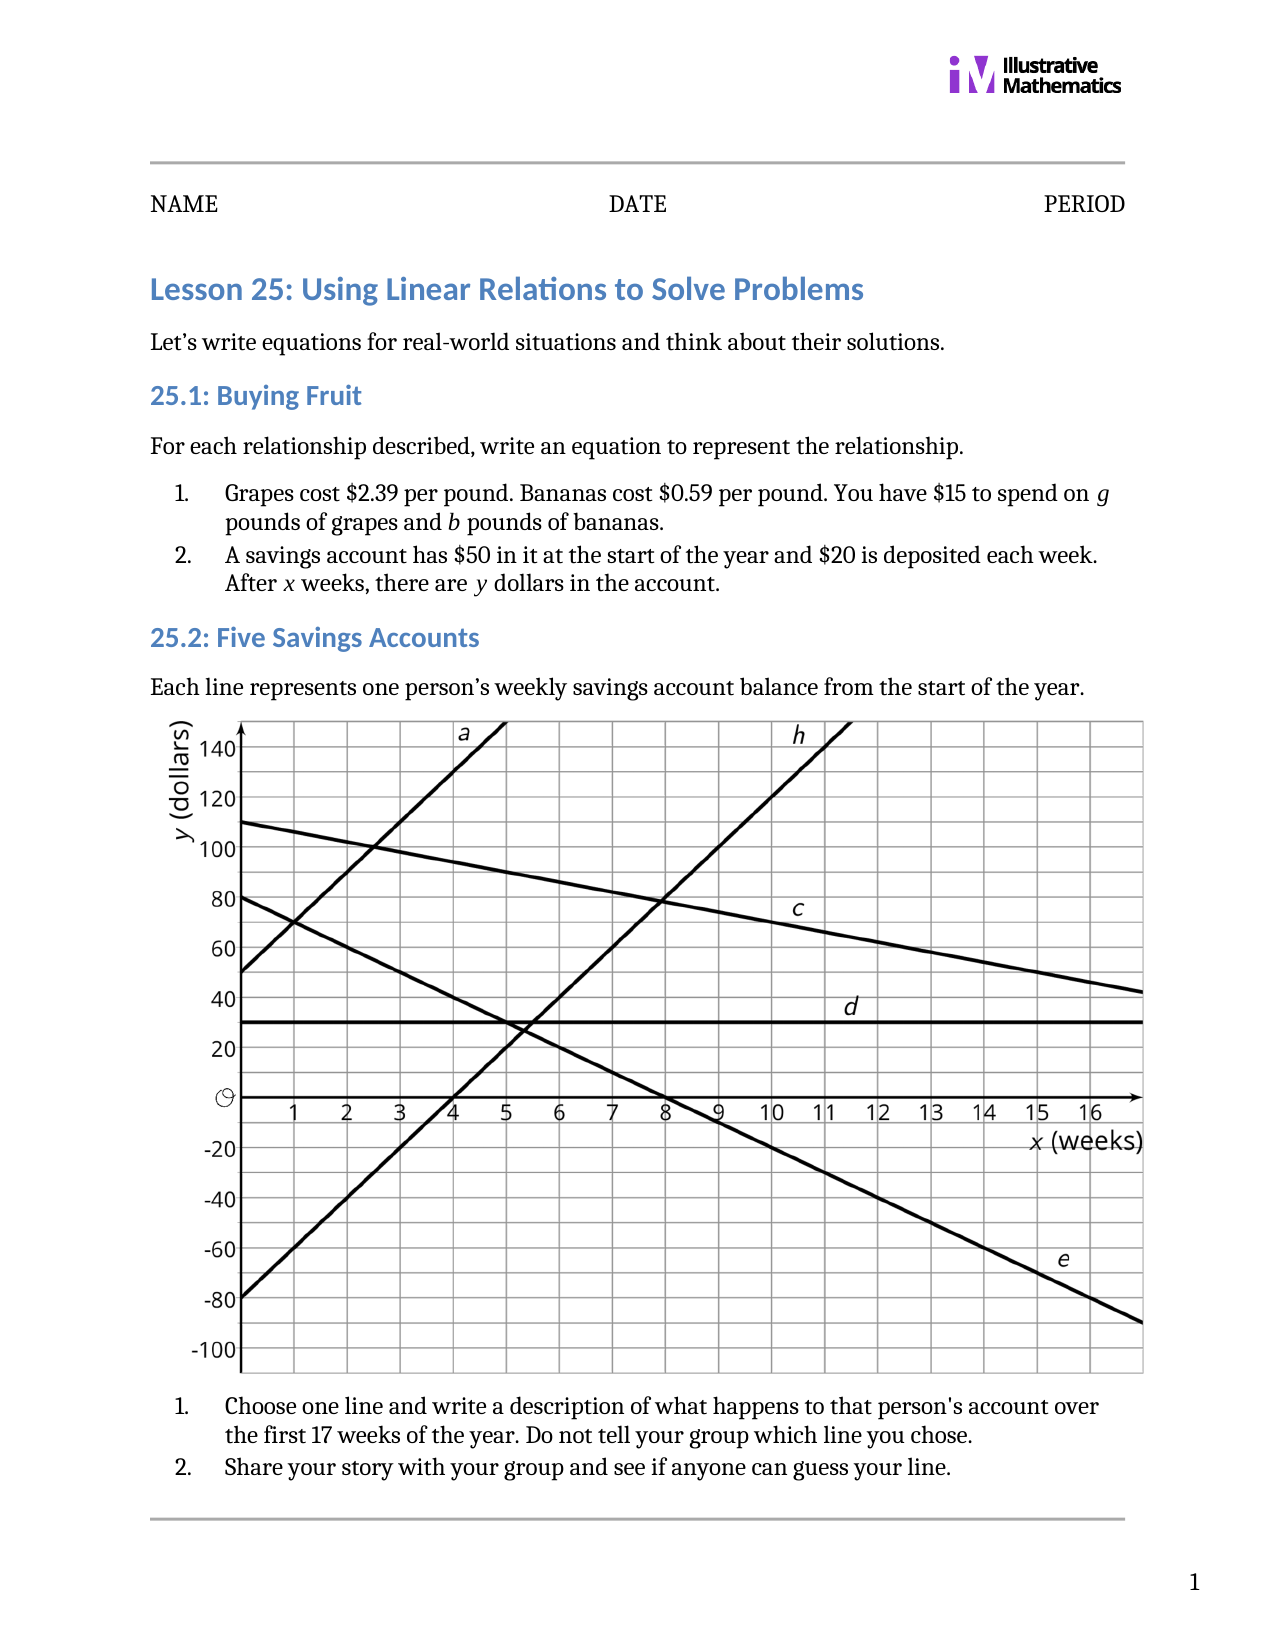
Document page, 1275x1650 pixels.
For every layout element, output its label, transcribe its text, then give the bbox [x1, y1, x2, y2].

list Grapes cost $2.39 per pound. Bananas cost $0.59 per pound. You have $15 to spend on pounds of grapes and pounds of bananas. [175, 479, 1125, 537]
text Each line represents one person’s weekly savings account balance from the start of the year. [150, 673, 1125, 702]
subtitle Lesson 25: Using Linear Relations to Solve Problems [150, 268, 1125, 309]
text Let’s write equations for real-world situations and think about their solutions. [150, 328, 1125, 357]
list Share your story with your group and see if anyone can guess your line. [175, 1453, 1125, 1482]
subtitle 25.2: Five Savings Accounts [150, 619, 1125, 654]
picture [949, 55, 1121, 93]
list A savings account has $50 in it at the start of the year and $20 is deposited each week. After weeks, there are dollars in the account. [175, 541, 1125, 598]
text For each relationship described, write an equation to represent the relationship. [150, 432, 1125, 461]
subtitle 25.1: Buying Fruit [150, 377, 1125, 413]
picture [168, 720, 1144, 1374]
list Choose one line and write a description of what happens to that person's account over the first 17 weeks of the year. Do not tell your group which line you chose. [175, 1392, 1125, 1449]
